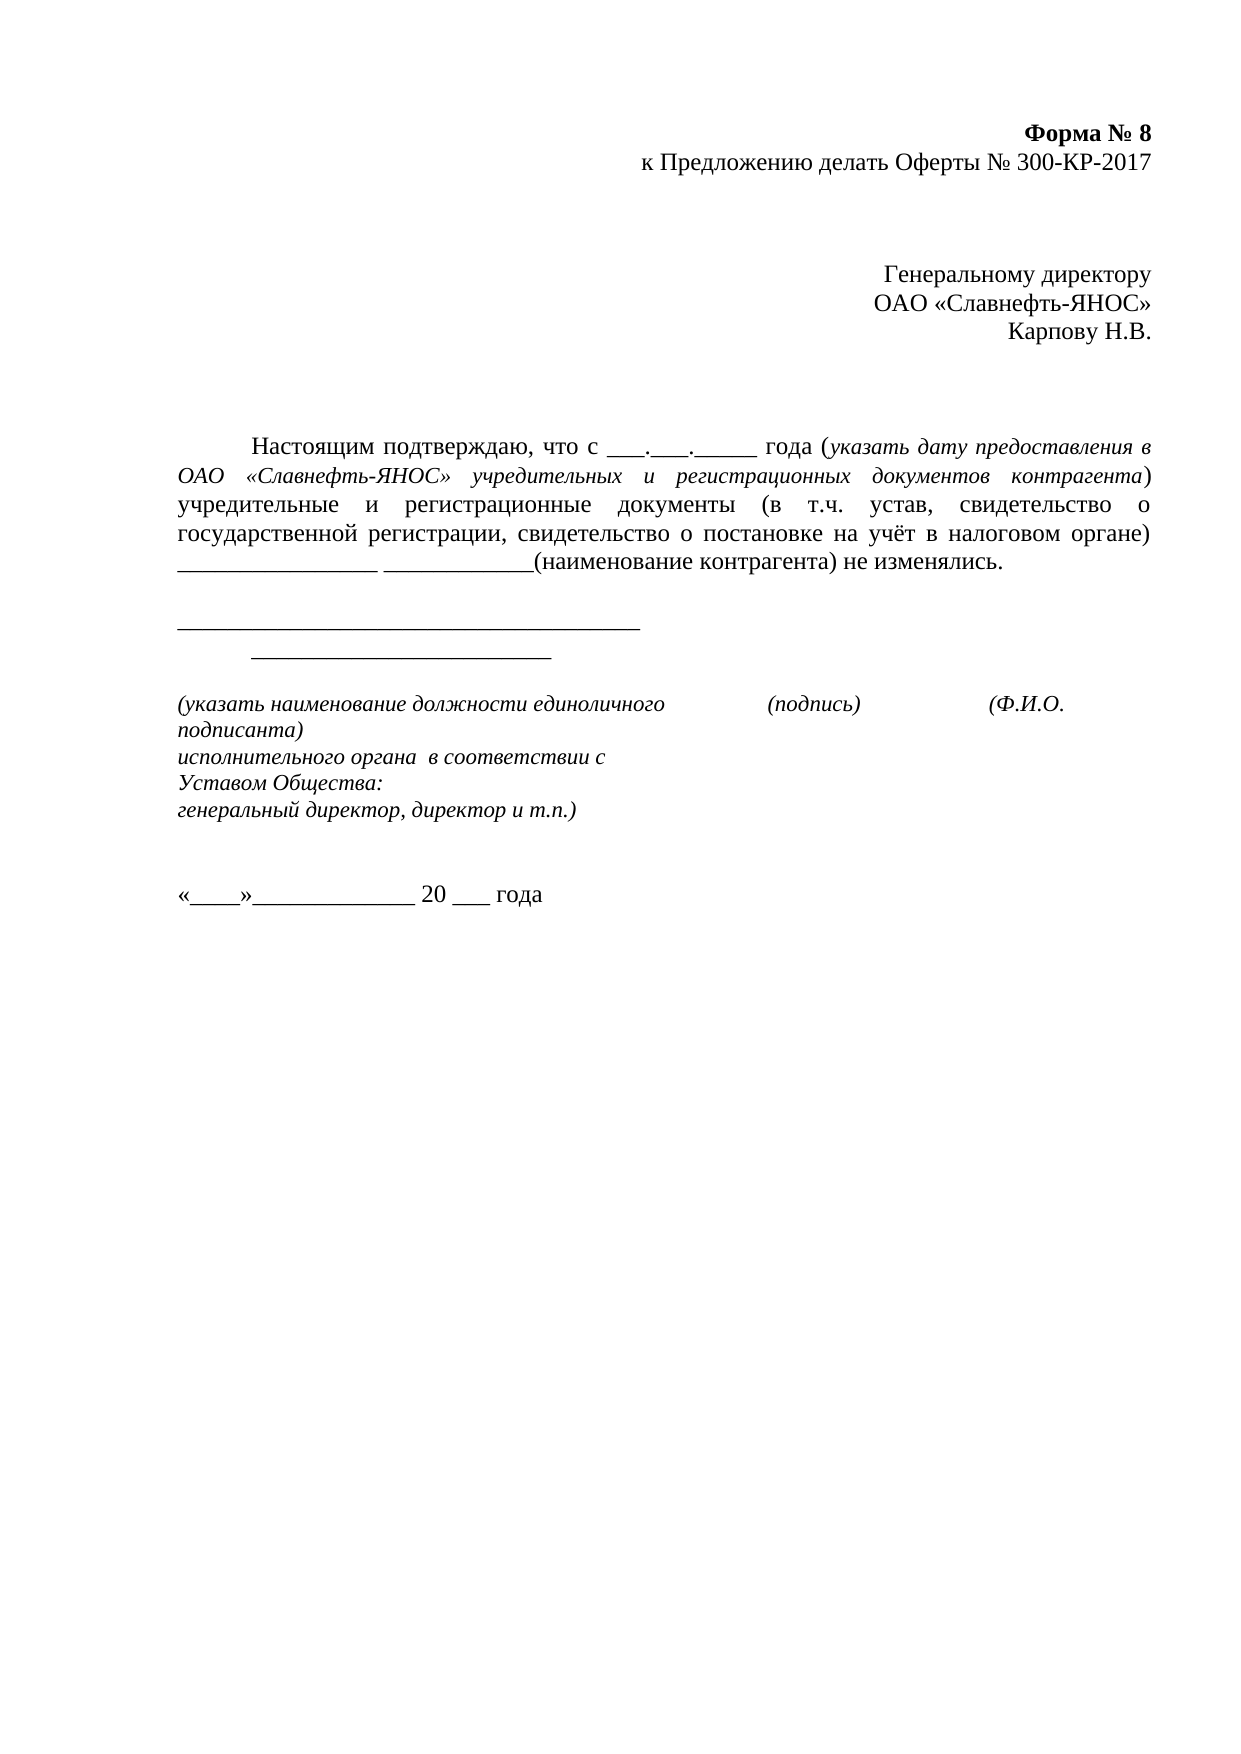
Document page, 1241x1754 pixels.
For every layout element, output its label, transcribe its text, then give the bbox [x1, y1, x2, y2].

text _____________________________________ ________________________ [177, 604, 1152, 661]
text генеральный директор, директор и т.п.) [177, 796, 1152, 822]
text (указать наименование должности единоличного (подпись) (Ф.И.О. подписанта) [177, 690, 1152, 743]
text Карпову Н.В. [665, 316, 1152, 345]
text «____»_____________ 20 ___ года [177, 879, 1152, 908]
text исполнительного органа в соответствии с [177, 743, 1152, 769]
text Уставом Общества: [177, 769, 1152, 796]
text Настоящим подтверждаю, что с ___.___._____ года (указать дату предоставления в ОАО «Славнефть-ЯНОС» учредительных и регистрационных документов контрагента) учредительные и регистрационные документы (в т.ч. устав, свидетельство о государственной регистрации, свидетельство о постановке на учёт в налоговом органе) ________________ ____________(наименование контрагента) не изменялись. [177, 431, 1152, 575]
text к Предложению делать Оферты № 300-КР-2017 [177, 147, 1152, 176]
text Генеральному директору [665, 259, 1152, 288]
text ОАО «Славнефть-ЯНОС» [665, 288, 1152, 316]
text Форма № 8 [177, 118, 1152, 147]
